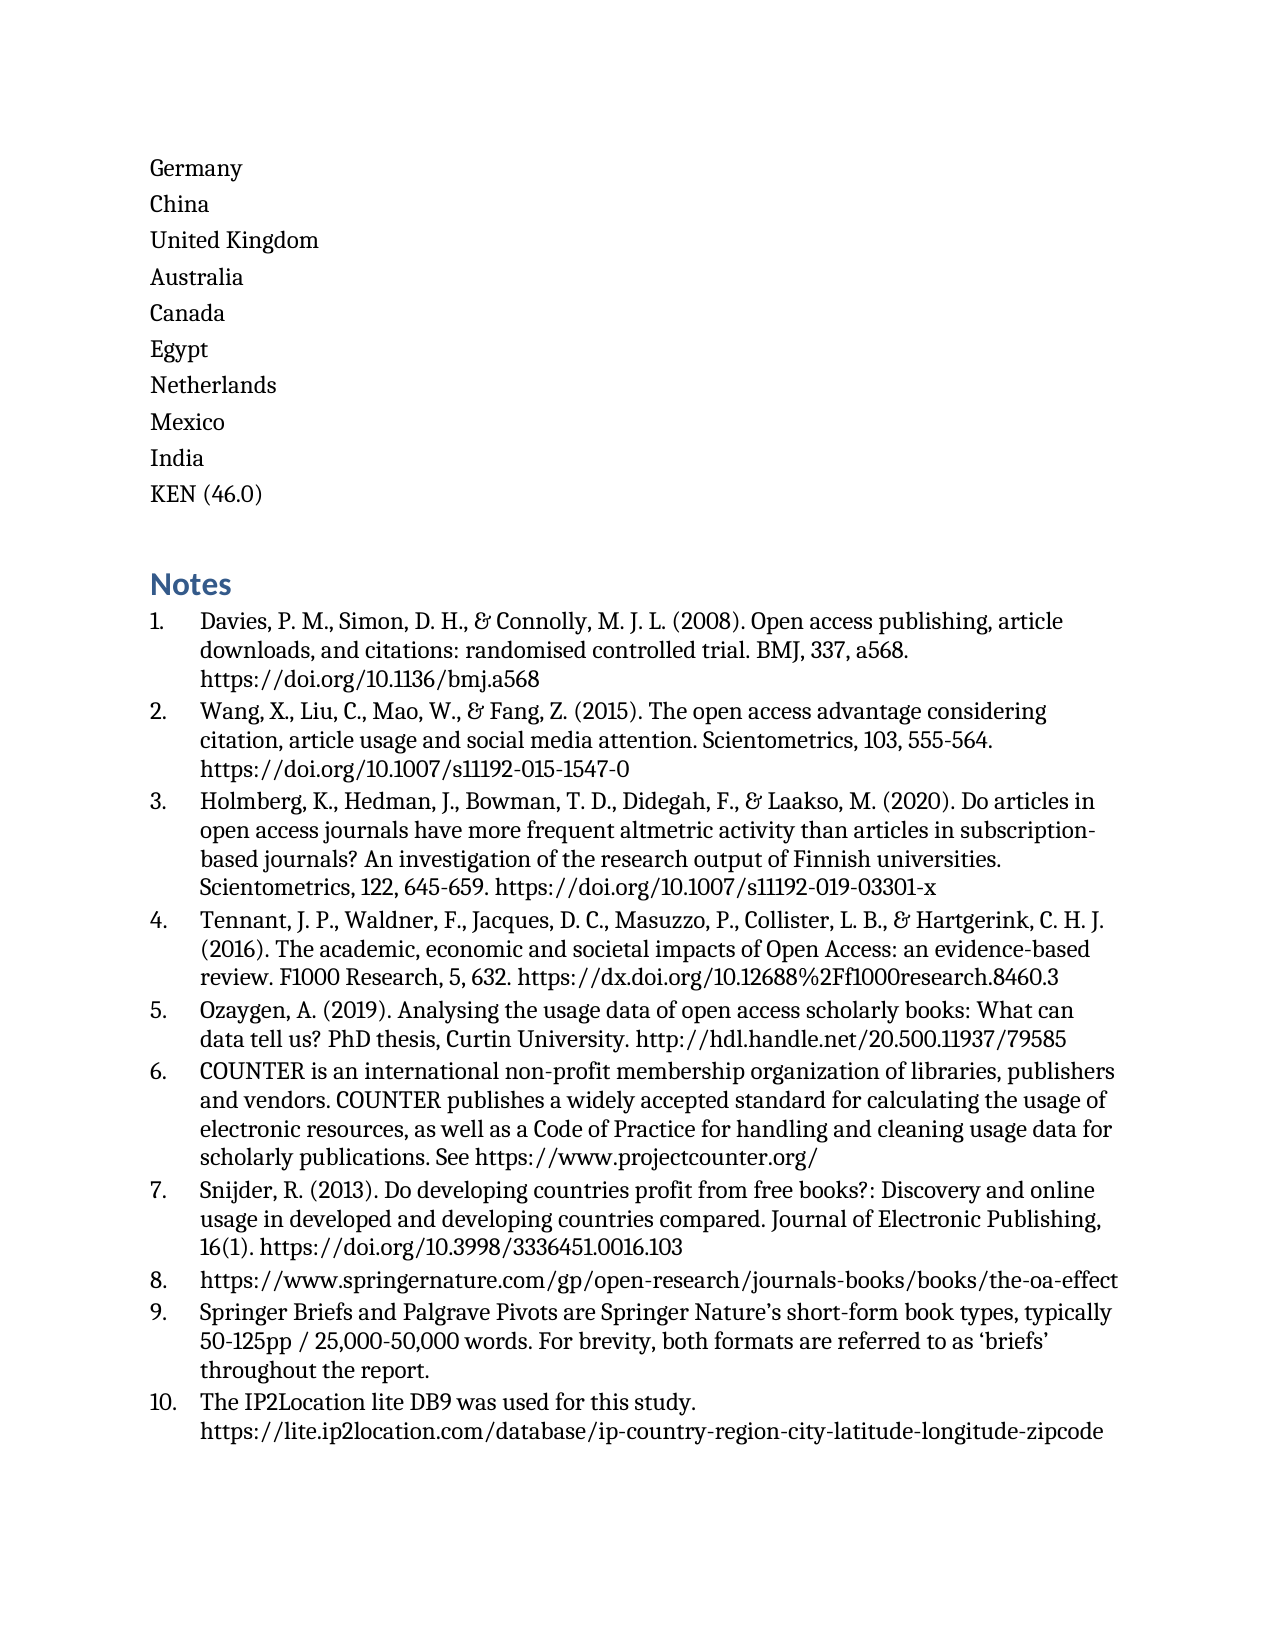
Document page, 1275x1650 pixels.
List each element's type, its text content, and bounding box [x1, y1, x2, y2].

list Wang, X., Liu, C., Mao, W., & Fang, Z. (2015). The open access advantage considering citation, article usage and social media attention. Scientometrics, 103, 555-564. https://doi.org/10.1007/s11192-015-1547-0 [150, 697, 1125, 783]
subtitle Notes [150, 562, 1125, 603]
list The IP2Location lite DB9 was used for this study. https://lite.ip2location.com/database/ip-country-region-city-latitude-longitude-zipcode [150, 1388, 1125, 1446]
list Snijder, R. (2013). Do developing countries profit from free books?: Discovery and online usage in developed and developing countries compared. Journal of Electronic Publishing, 16(1). https://doi.org/10.3998/3336451.0016.103 [150, 1176, 1125, 1262]
list Ozaygen, A. (2019). Analysing the usage data of open access scholarly books: What can data tell us? PhD thesis, Curtin University. http://hdl.handle.net/20.500.11937/79585 [150, 996, 1125, 1053]
list COUNTER is an international non-profit membership organization of libraries, publishers and vendors. COUNTER publishes a widely accepted standard for calculating the usage of electronic resources, as well as a Code of Practice for handling and cleaning usage data for scholarly publications. See https://www.projectcounter.org/ [150, 1057, 1125, 1172]
list Davies, P. M., Simon, D. H., & Connolly, M. J. L. (2008). Open access publishing, article downloads, and citations: randomised controlled trial. BMJ, 337, a568. https://doi.org/10.1136/bmj.a568 [150, 607, 1125, 693]
table_cell India [139, 440, 1275, 476]
table_cell KEN (46.0) [139, 476, 1275, 512]
list Springer Briefs and Palgrave Pivots are Springer Nature’s short-form book types, typically 50-125pp / 25,000-50,000 words. For brevity, both formats are referred to as ‘briefs’ throughout the report. [150, 1298, 1125, 1384]
table_cell Egypt [139, 331, 1275, 367]
table_cell Germany [139, 150, 1275, 186]
table_cell Australia [139, 259, 1275, 295]
table_cell Canada [139, 295, 1275, 331]
table_cell China [139, 186, 1275, 222]
table_cell Mexico [139, 404, 1275, 440]
table_cell Netherlands [139, 368, 1275, 404]
list Tennant, J. P., Waldner, F., Jacques, D. C., Masuzzo, P., Collister, L. B., & Hartgerink, C. H. J. (2016). The academic, economic and societal impacts of Open Access: an evidence-based review. F1000 Research, 5, 632. https://dx.doi.org/10.12688%2Ff1000research.8460.3 [150, 906, 1125, 992]
table_cell United Kingdom [139, 223, 1275, 259]
list Holmberg, K., Hedman, J., Bowman, T. D., Didegah, F., & Laakso, M. (2020). Do articles in open access journals have more frequent altmetric activity than articles in subscription-based journals? An investigation of the research output of Finnish universities. Scientometrics, 122, 645-659. https://doi.org/10.1007/s11192-019-03301-x [150, 787, 1125, 902]
list https://www.springernature.com/gp/open-research/journals-books/books/the-oa-effect [150, 1266, 1125, 1294]
